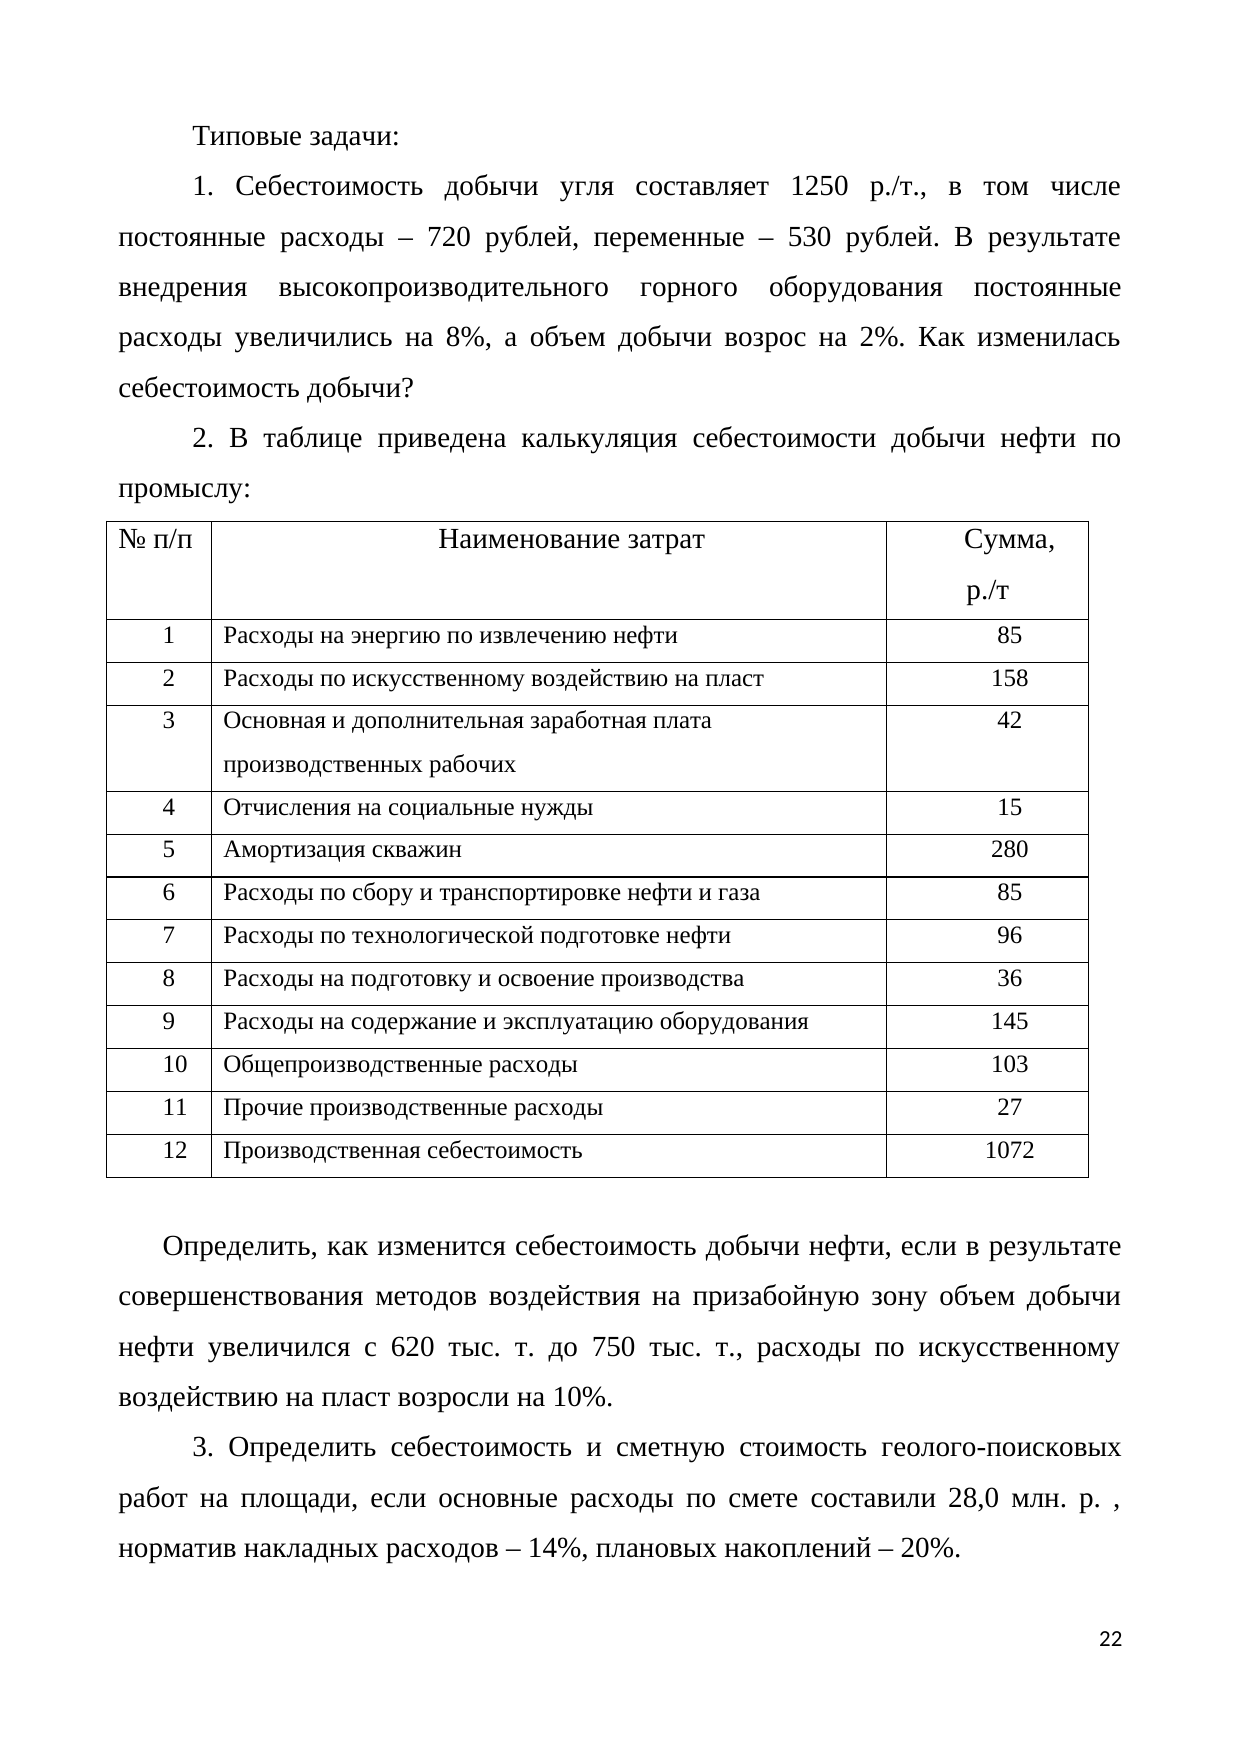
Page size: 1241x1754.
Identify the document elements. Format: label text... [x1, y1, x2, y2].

table_cell Амортизация скважин [212, 835, 886, 876]
table_header Наименование затрат [212, 522, 886, 619]
table_cell 85 [887, 878, 1088, 919]
text Типовые задачи: [118, 118, 1122, 152]
table_cell Расходы по искусственному воздействию на пласт [212, 663, 886, 704]
table_cell Прочие производственные расходы [212, 1092, 886, 1134]
table_cell 42 [887, 706, 1088, 791]
table_cell Расходы на содержание и эксплуатацию оборудования [212, 1006, 886, 1048]
table_cell Основная и дополнительная заработная плата производственных рабочих [212, 706, 886, 791]
table_cell Расходы на подготовку и освоение производства [212, 963, 886, 1005]
table_cell 10 [107, 1049, 211, 1091]
table_cell 145 [887, 1006, 1088, 1048]
text 1. Себестоимость добычи угля составляет 1250 р./т., в том числе постоянные расходы – 720 рублей, переменные – 530 рублей. В результате внедрения высокопроизводительного горного оборудования постоянные расходы увеличились на 8%, а объем добычи возрос на 2%. Как изменилась себестоимость добычи? [118, 168, 1122, 403]
table_cell 2 [107, 663, 211, 704]
table_cell Отчисления на социальные нужды [212, 792, 886, 833]
table_cell 12 [107, 1135, 211, 1177]
table_cell 1 [107, 620, 211, 662]
table_cell 8 [107, 963, 211, 1005]
table_cell 85 [887, 620, 1088, 662]
table_header № п/п [107, 522, 211, 619]
table_cell Расходы на энергию по извлечению нефти [212, 620, 886, 662]
table_cell 7 [107, 920, 211, 962]
text 2. В таблице приведена калькуляция себестоимости добычи нефти по промыслу: [118, 420, 1122, 504]
table_cell 36 [887, 963, 1088, 1005]
table_cell 4 [107, 792, 211, 833]
table_cell Общепроизводственные расходы [212, 1049, 886, 1091]
table_cell 5 [107, 835, 211, 876]
table_cell 1072 [887, 1135, 1088, 1177]
table_cell 158 [887, 663, 1088, 704]
table_cell 11 [107, 1092, 211, 1134]
table_header Сумма, р./т [887, 522, 1088, 619]
table_cell 6 [107, 878, 211, 919]
table_cell 27 [887, 1092, 1088, 1134]
text Определить, как изменится себестоимость добычи нефти, если в результате совершенствования методов воздействия на призабойную зону объем добычи нефти увеличился с 620 тыс. т. до 750 тыс. т., расходы по искусственному воздействию на пласт возросли на 10%. [118, 1228, 1122, 1413]
table_cell 280 [887, 835, 1088, 876]
text 3. Определить себестоимость и сметную стоимость геолого-поисковых работ на площади, если основные расходы по смете составили 28,0 млн. р. , норматив накладных расходов – 14%, плановых накоплений – 20%. [118, 1429, 1122, 1563]
table_cell 9 [107, 1006, 211, 1048]
table_cell 103 [887, 1049, 1088, 1091]
table_cell 96 [887, 920, 1088, 962]
table_cell 3 [107, 706, 211, 791]
table_cell 15 [887, 792, 1088, 833]
table_cell Расходы по технологической подготовке нефти [212, 920, 886, 962]
table_cell Производственная себестоимость [212, 1135, 886, 1177]
table_cell Расходы по сбору и транспортировке нефти и газа [212, 878, 886, 919]
